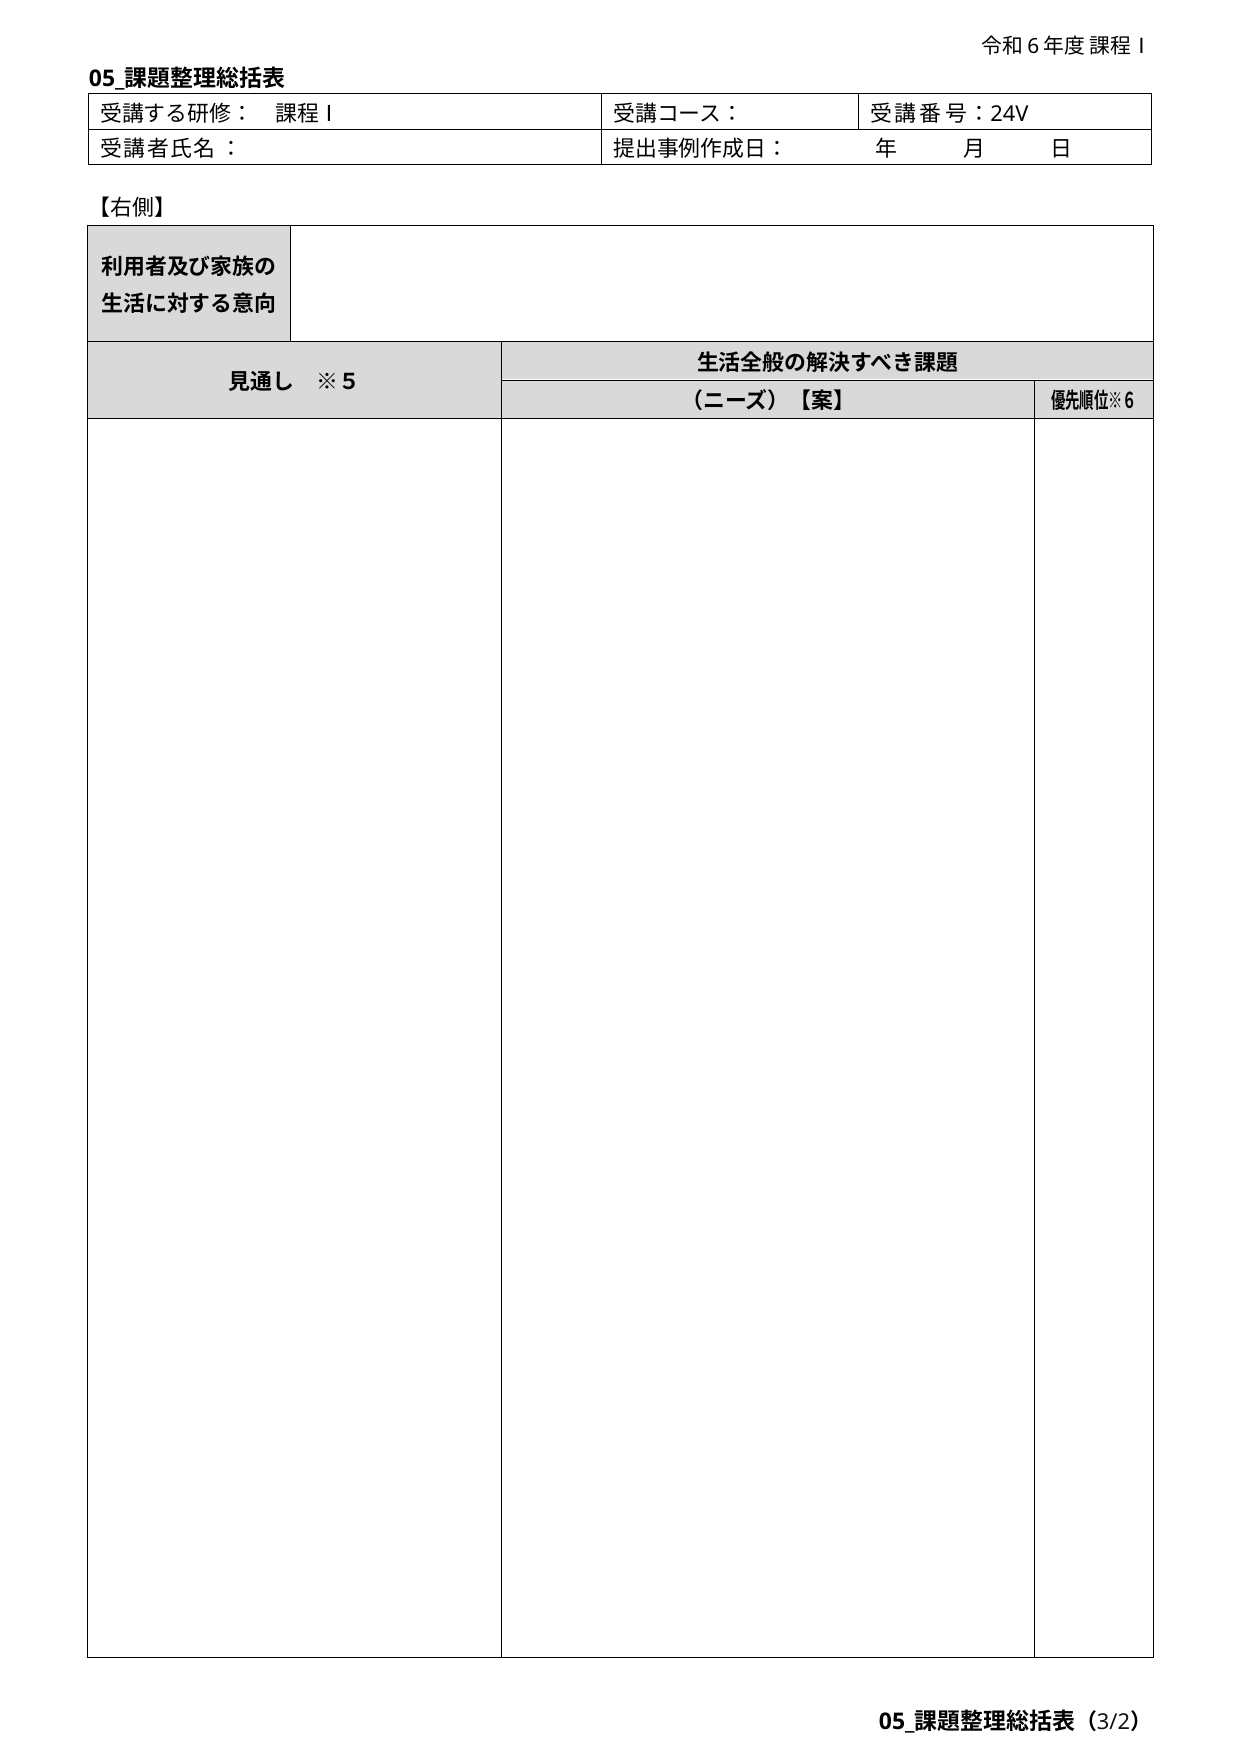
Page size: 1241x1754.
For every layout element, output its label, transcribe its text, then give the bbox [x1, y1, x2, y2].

table_cell [88, 419, 501, 1657]
table_cell 優先順位※６ [1035, 381, 1153, 418]
table_cell 生活全般の解決すべき課題 [502, 342, 1153, 379]
text 【右側】 [89, 187, 1152, 224]
table_header [291, 226, 1153, 341]
table_cell 見通し ※５ [88, 342, 501, 418]
table_cell [1035, 419, 1153, 1657]
table_header 利用者及び家族の 生活に対する意向 [88, 226, 290, 341]
table_cell [502, 419, 1034, 1657]
table_cell （ニーズ）【案】 [502, 381, 1034, 418]
